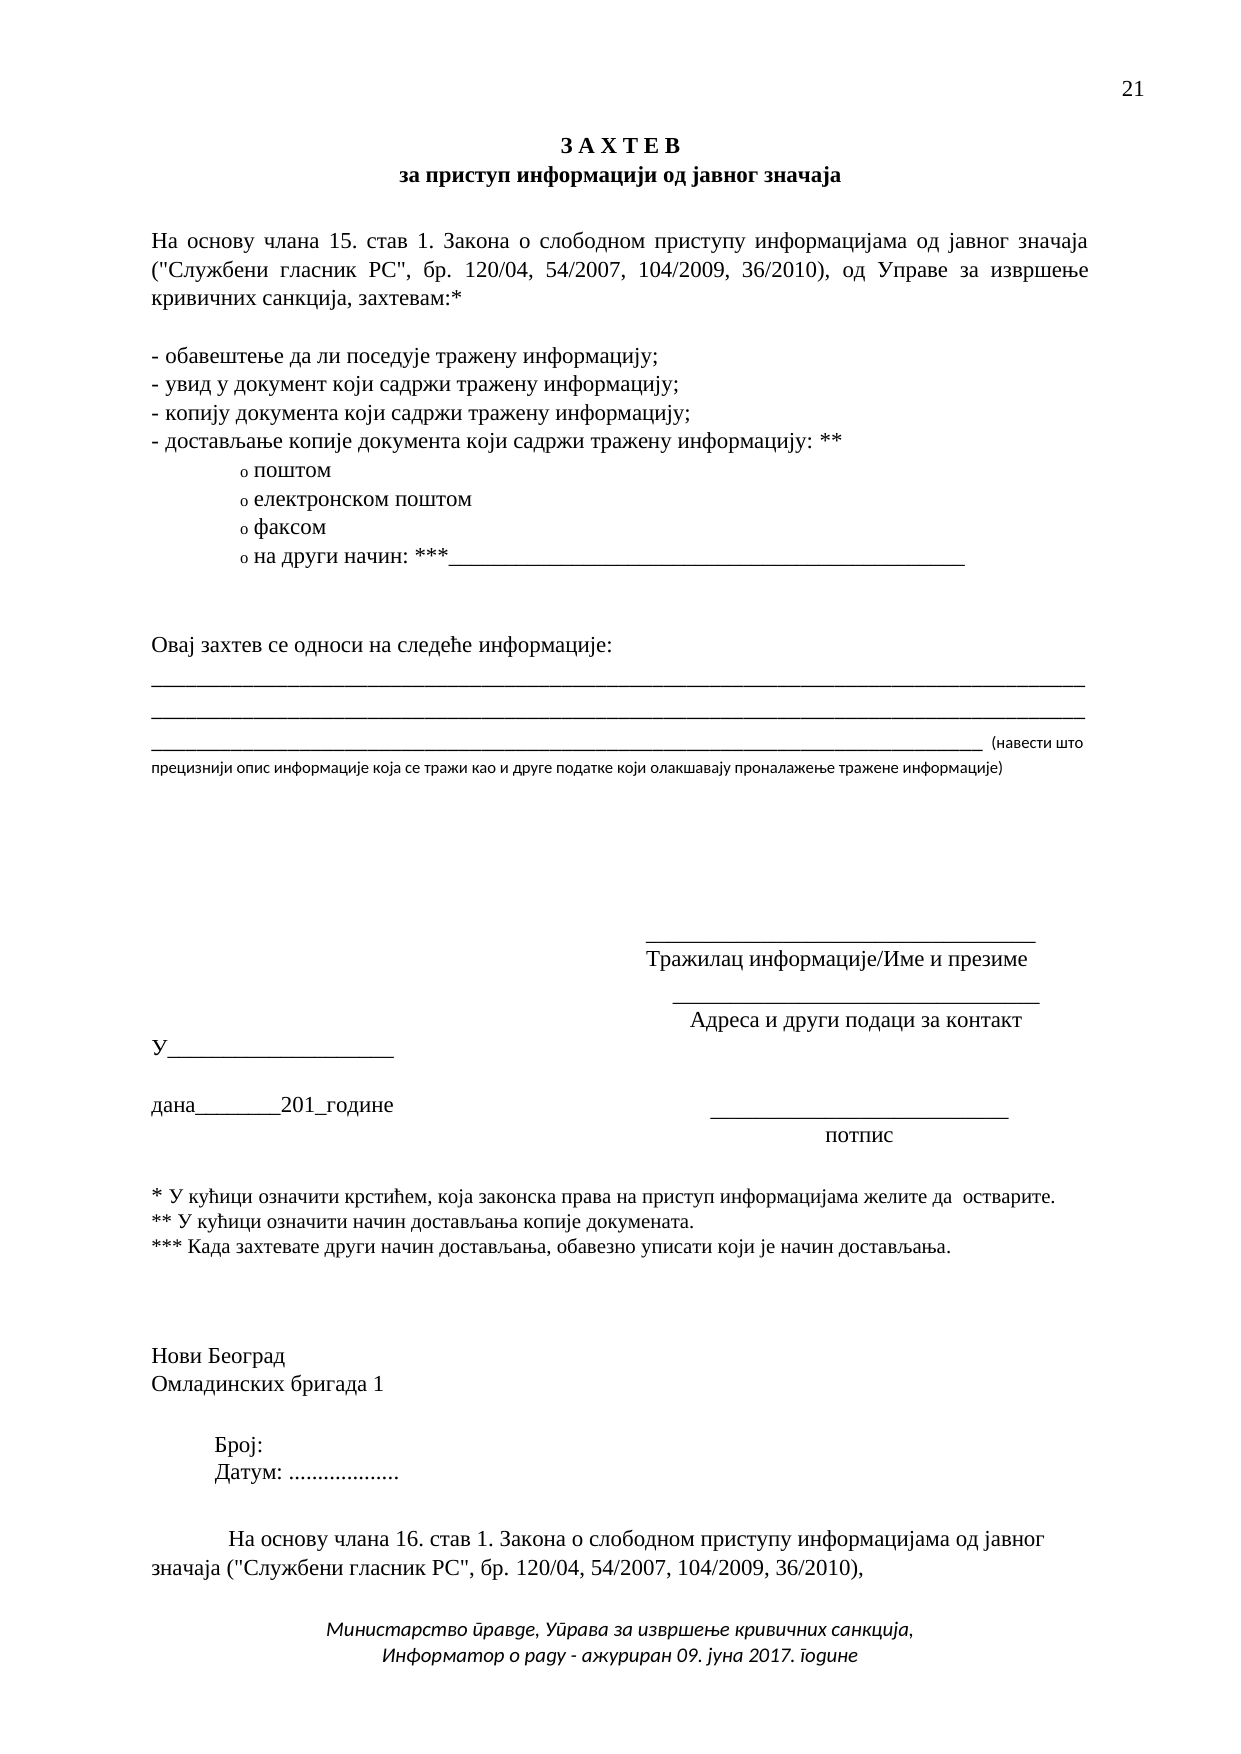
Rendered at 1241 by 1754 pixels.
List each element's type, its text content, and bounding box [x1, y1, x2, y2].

text *** Када захтевате други начин достављања, обавезно уписати који је начин достављања. [151, 1234, 1089, 1259]
text * У кућици означити крстићем, која законска права на приступ информацијама желите да остварите. [151, 1184, 1089, 1209]
text На основу члана 16. став 1. Закона о слободном приступу информацијама од јавног значаја ("Службени гласник РС", бр. 120/04, 54/2007, 104/2009, 36/2010), [151, 1524, 1089, 1581]
text Датум: [214, 1458, 1089, 1484]
text ** У кућици означити начин достављања копије докумената. [151, 1209, 1089, 1234]
text Овај захтев се односи на следеће информације: _____________________________________________________________________________________________________________________________________________________________________________________________________________________________________________ (навести што прецизнији опис информације која се тражи као и друге податке који олакшавају проналажење тражене информације) [151, 631, 1089, 778]
text Нови Београд Омладинских бригада 1 [151, 1340, 417, 1397]
text Број: [214, 1431, 1089, 1458]
